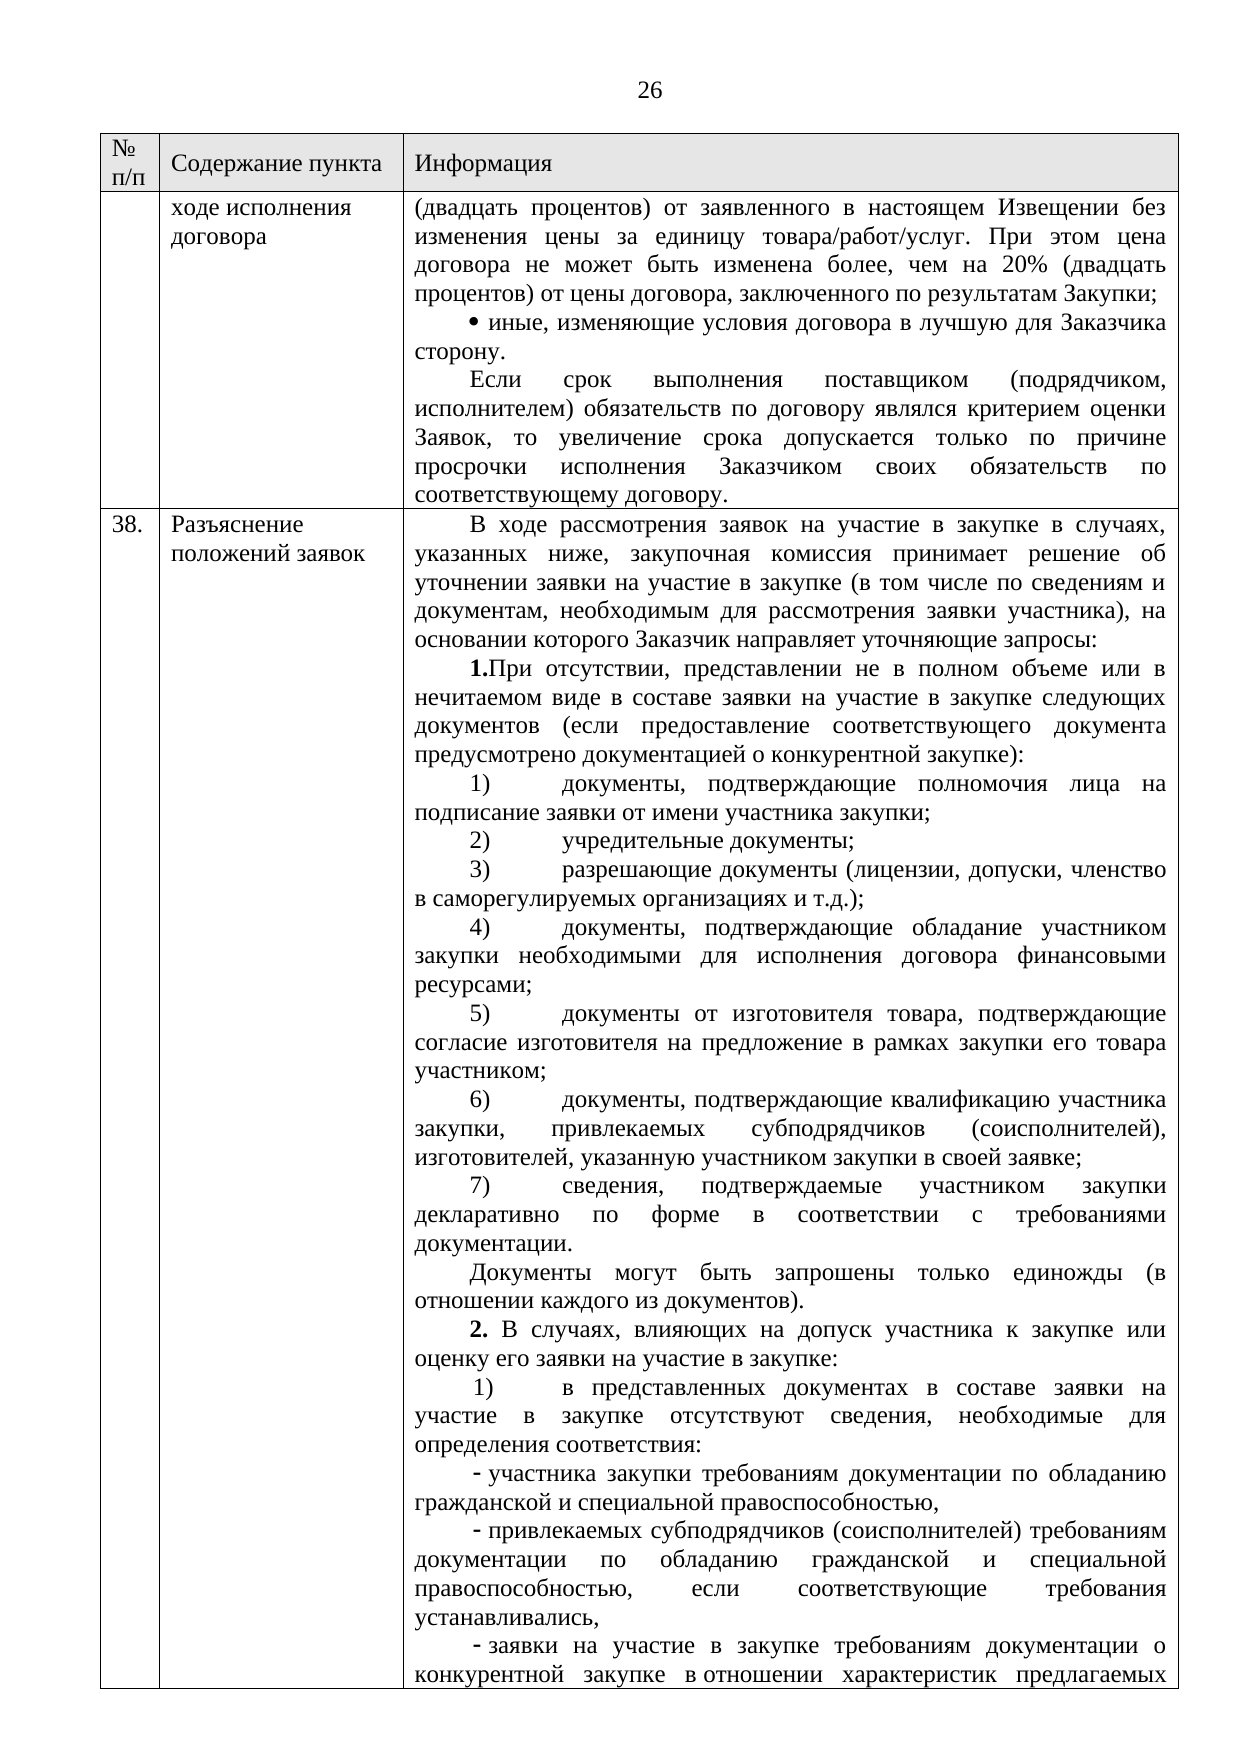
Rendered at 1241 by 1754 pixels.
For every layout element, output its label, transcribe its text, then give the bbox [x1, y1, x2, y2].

table_cell [101, 509, 159, 1688]
table_header Информация [404, 134, 1178, 191]
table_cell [404, 192, 1178, 508]
table_cell Разъяснение положений заявок [160, 509, 403, 1688]
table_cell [160, 192, 403, 508]
table_cell [101, 192, 159, 508]
table_header Содержание пункта [160, 134, 403, 191]
table_header № п/п [101, 134, 159, 191]
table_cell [404, 509, 1178, 1688]
